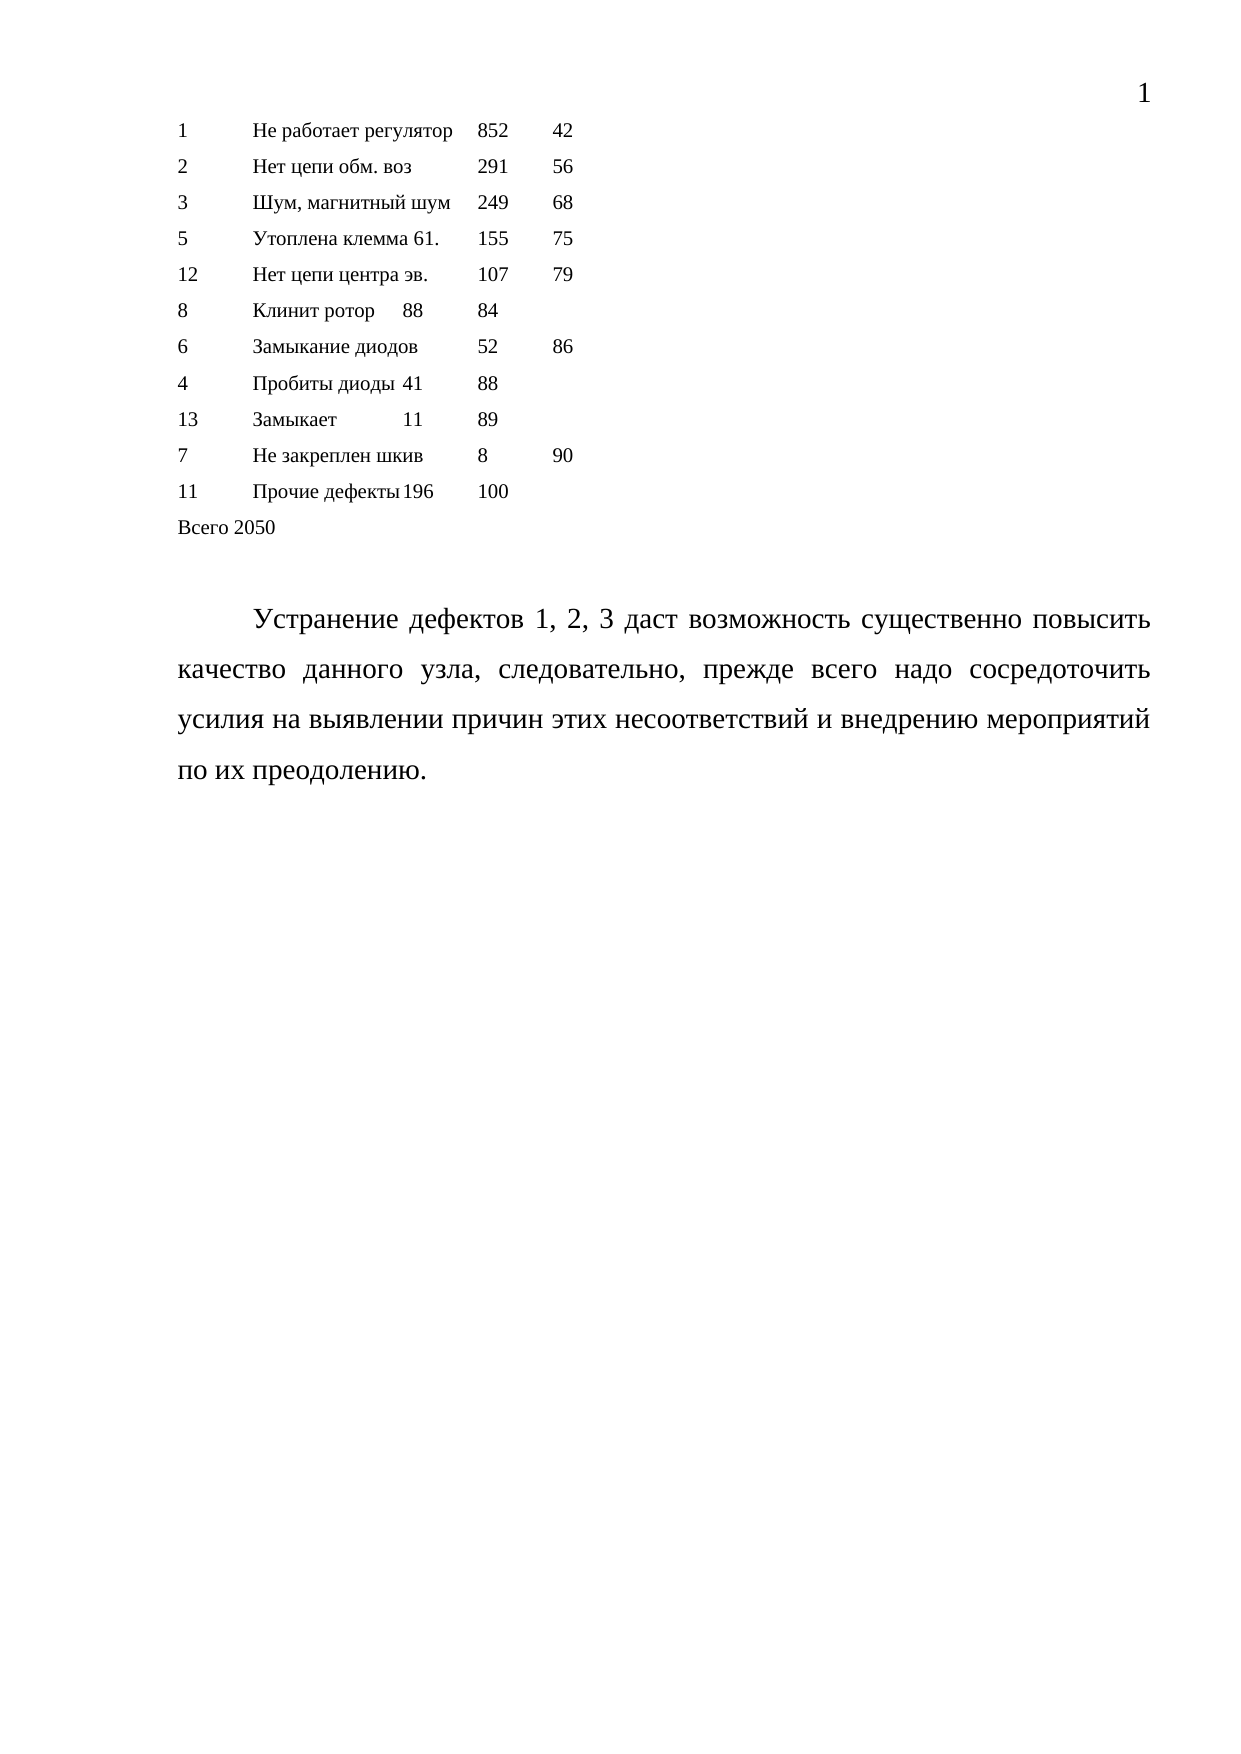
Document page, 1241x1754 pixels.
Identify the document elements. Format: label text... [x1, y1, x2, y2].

text 5 Утоплена клемма 61. 155 75 [177, 226, 1152, 250]
text 3 Шум, магнитный шум 249 68 [177, 190, 1152, 214]
text 8 Клинит ротор 88 84 [177, 298, 1152, 322]
text 11 Прочие дефекты 196 100 [177, 478, 1152, 503]
text 2 Нет цепи обм. воз 291 56 [177, 154, 1152, 178]
text 7 Не закреплен шкив 8 90 [177, 442, 1152, 467]
text 1 Не работает регулятор 852 42 [177, 118, 1152, 142]
text 12 Нет цепи центра эв. 107 79 [177, 262, 1152, 286]
text 4 Пробиты диоды 41 88 [177, 370, 1152, 394]
text Устранение дефектов 1, 2, 3 даст возможность существенно повысить качество данного узла, следовательно, прежде всего надо сосредоточить усилия на выявлении причин этих несоответствий и внедрению мероприятий по их преодолению. [177, 601, 1152, 785]
text Всего 2050 [177, 514, 1152, 539]
text 6 Замыкание диодов 52 86 [177, 334, 1152, 358]
text 13 Замыкает 11 89 [177, 406, 1152, 431]
